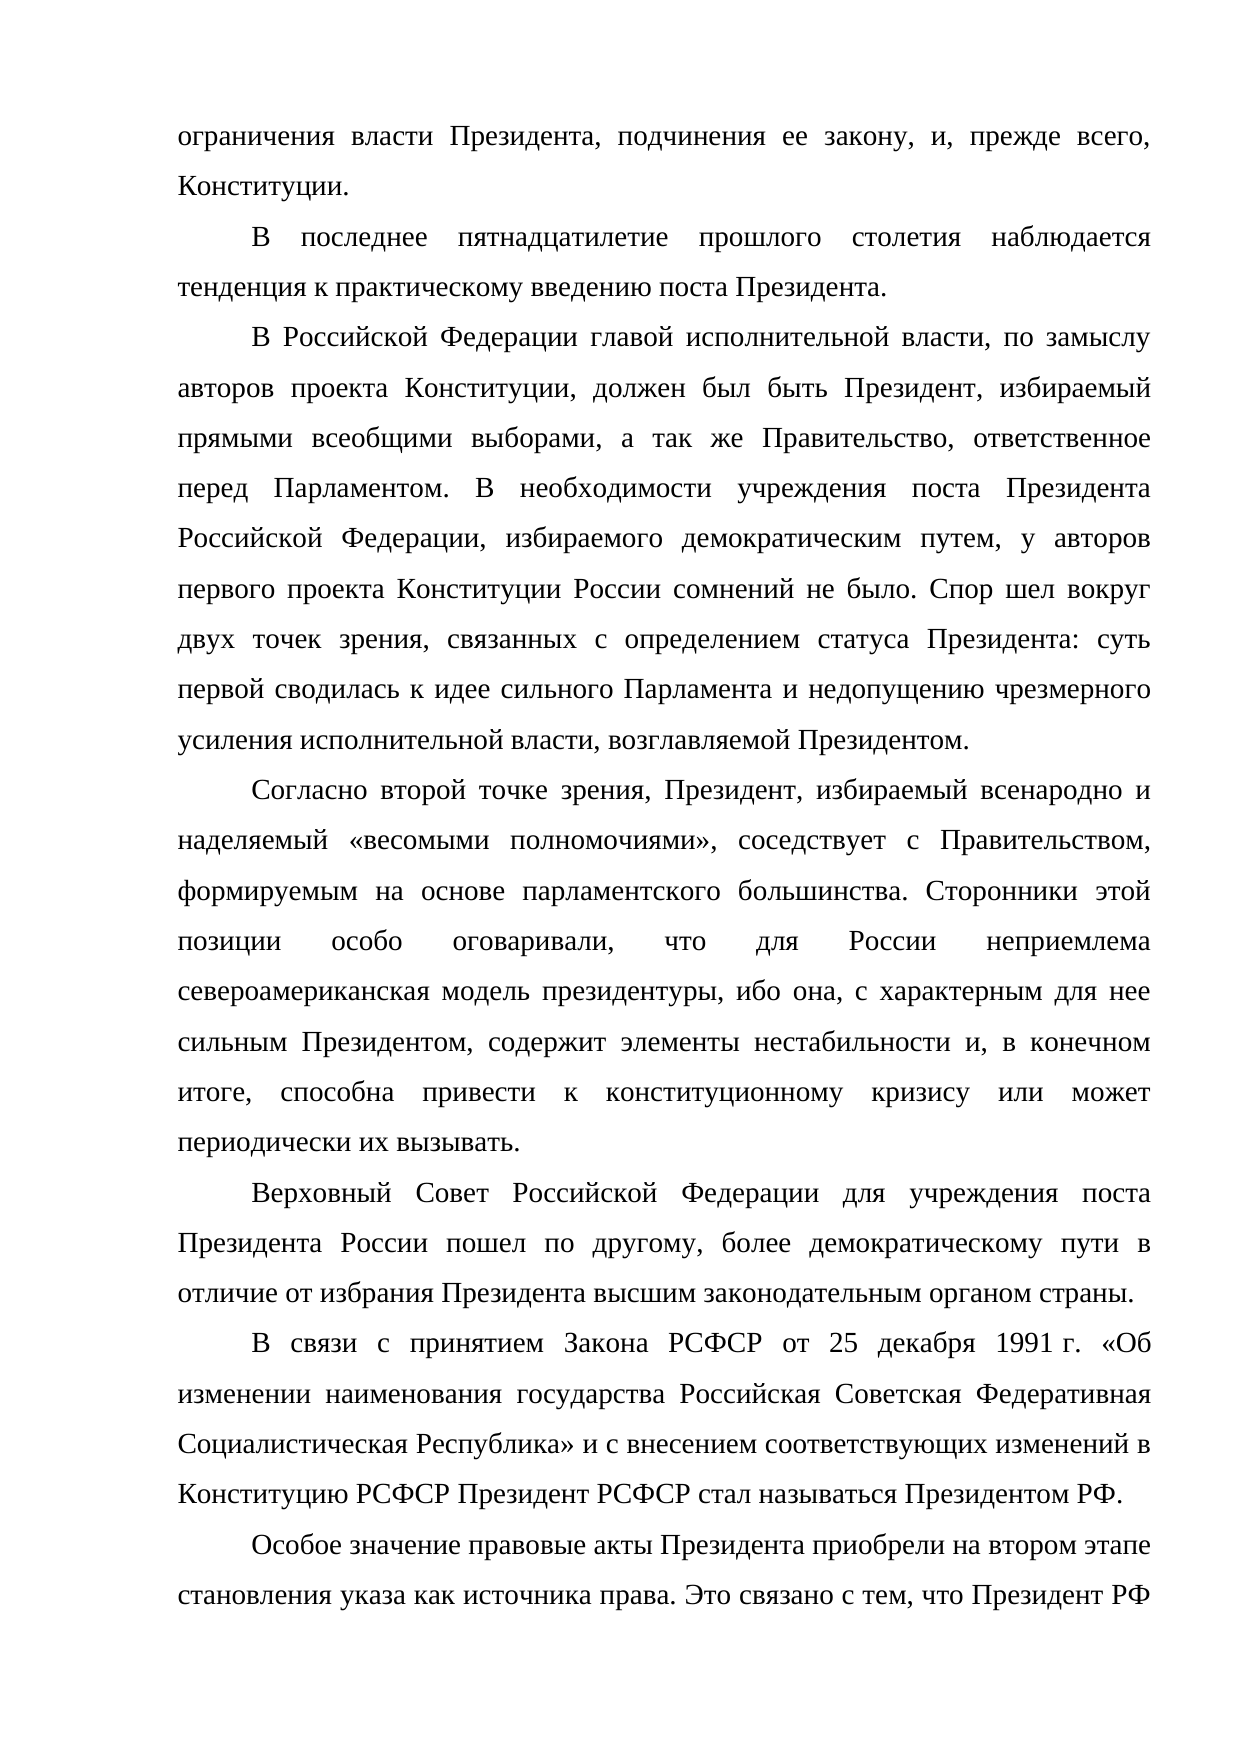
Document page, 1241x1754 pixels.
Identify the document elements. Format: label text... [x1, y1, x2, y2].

text В связи с принятием Закона РСФСР от 25 декабря 1991 г. «Об изменении наименования государства Российская Советская Федеративная Социалистическая Республика» и с внесением соответствующих изменений в Конституцию РСФСР Президент РСФСР стал называться Президентом РФ. [177, 1326, 1152, 1510]
text В последнее пятнадцатилетие прошлого столетия наблюдается тенденция к практическому введению поста Президента. [177, 219, 1152, 303]
text В Российской Федерации главой исполнительной власти, по замыслу авторов проекта Конституции, должен был быть Президент, избираемый прямыми всеобщими выборами, а так же Правительство, ответственное перед Парламентом. В необходимости учреждения поста Президента Российской Федерации, избираемого демократическим путем, у авторов первого проекта Конституции России сомнений не было. Спор шел вокруг двух точек зрения, связанных с определением статуса Президента: суть первой сводилась к идее сильного Парламента и недопущению чрезмерного усиления исполнительной власти, возглавляемой Президентом. [177, 319, 1152, 755]
text Верховный Совет Российской Федерации для учреждения поста Президента России пошел по другому, более демократическому пути в отличие от избрания Президента высшим законодательным органом страны. [177, 1175, 1152, 1309]
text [177, 118, 1152, 202]
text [177, 1527, 1152, 1611]
text Согласно второй точке зрения, Президент, избираемый всенародно и наделяемый «весомыми полномочиями», соседствует с Правительством, формируемым на основе парламентского большинства. Сторонники этой позиции особо оговаривали, что для России неприемлема североамериканская модель президентуры, ибо она, с характерным для нее сильным Президентом, содержит элементы нестабильности и, в конечном итоге, способна привести к конституционному кризису или может периодически их вызывать. [177, 772, 1152, 1158]
